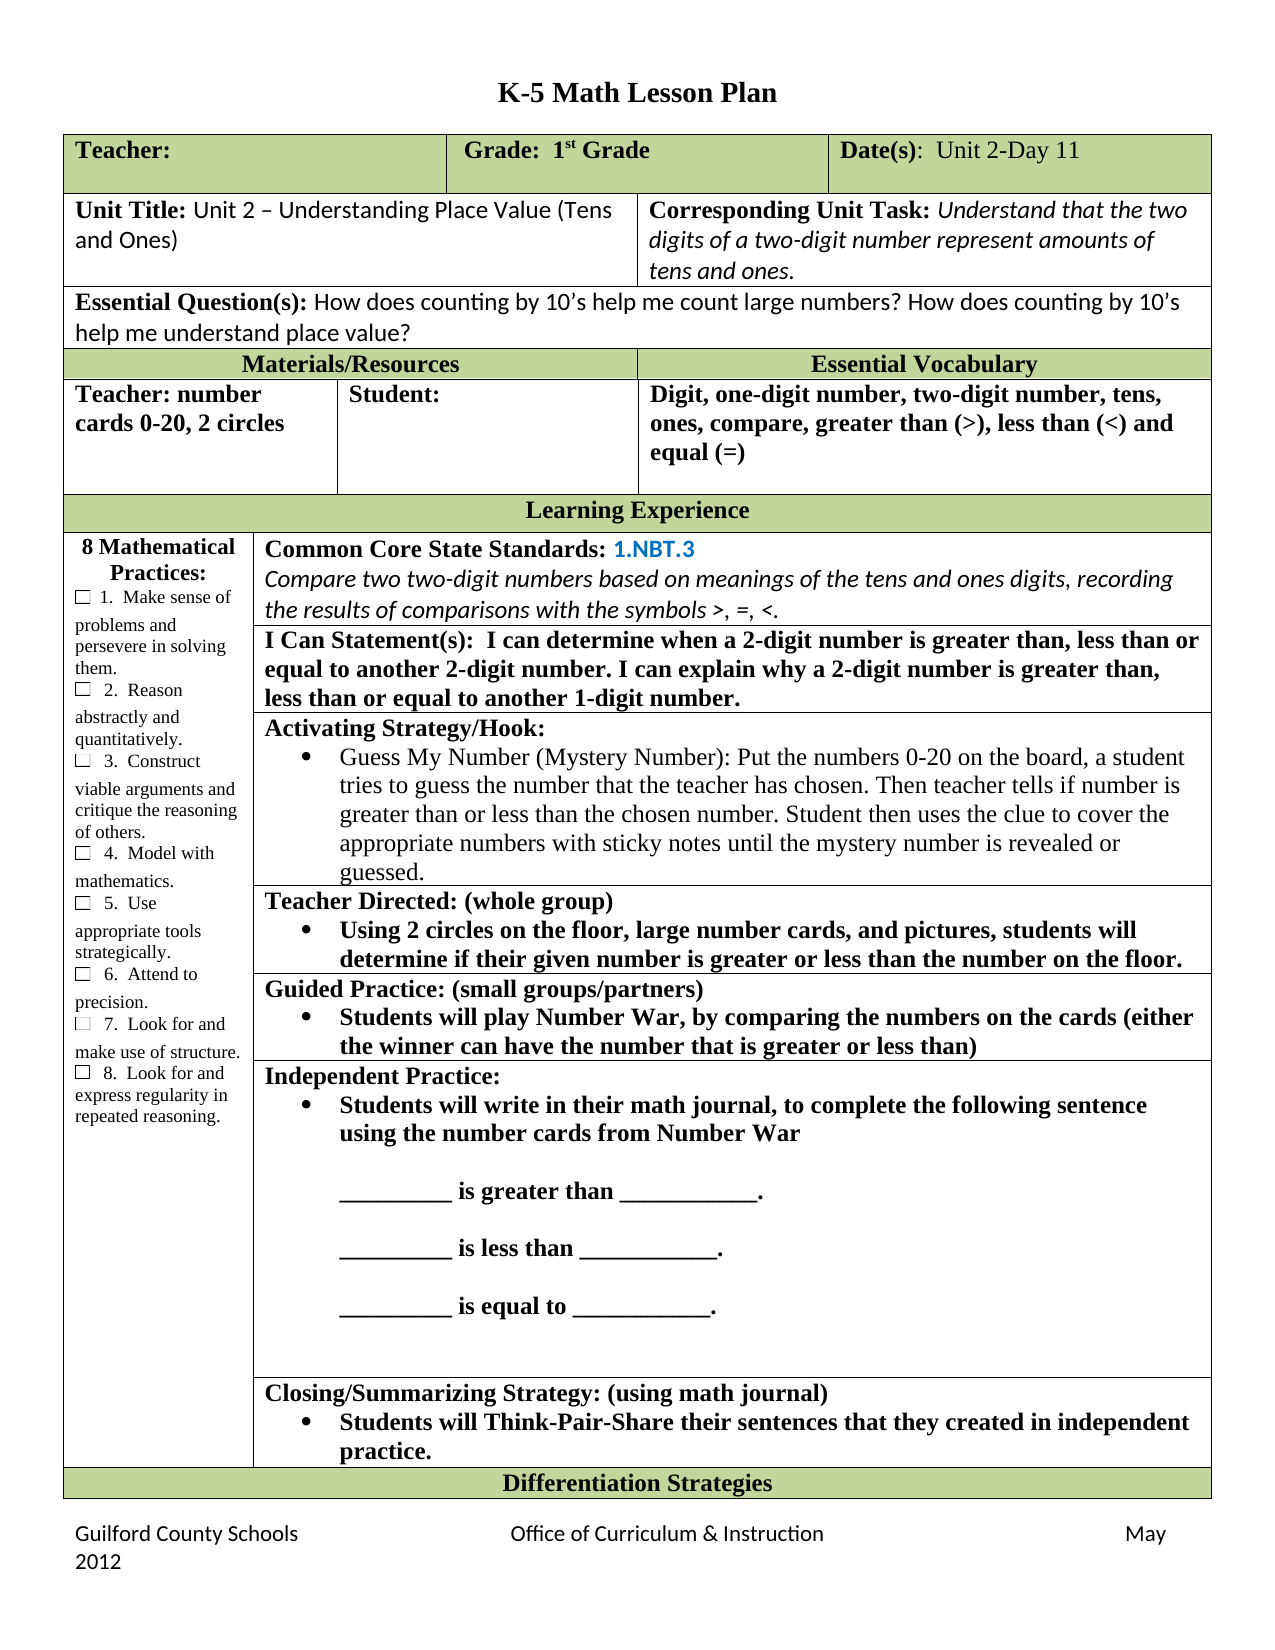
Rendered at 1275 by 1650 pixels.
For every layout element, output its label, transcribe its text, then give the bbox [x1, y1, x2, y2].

table_cell Independent Practice: Students will write in their math journal, to complete the following sentence using the number cards from Number War _________ is greater than ___________. _________ is less than ___________. _________ is equal to ___________. [254, 1061, 1211, 1377]
picture [75, 590, 91, 604]
table_cell Closing/Summarizing Strategy: (using math journal) Students will Think-Pair-Share their sentences that they created in independent practice. [254, 1378, 1211, 1467]
picture [75, 682, 91, 696]
table_cell Unit Title: Unit 2 – Understanding Place Value (Tens and Ones) [64, 194, 637, 286]
table_cell Activating Strategy/Hook: Guess My Number (Mystery Number): Put the numbers 0-20 on the board, a student tries to guess the number that the teacher has chosen. Then teacher tells if number is greater than or less than the chosen number. Student then uses the clue to cover the appropriate numbers with sticky notes until the mystery number is revealed or guessed. [254, 713, 1211, 885]
table_cell Corresponding Unit Task: Understand that the two digits of a two-digit number represent amounts of tens and ones. [638, 194, 1211, 286]
picture [75, 896, 91, 910]
picture [75, 967, 91, 981]
table_cell Learning Experience [64, 495, 1211, 532]
table_header Teacher: [64, 135, 446, 193]
picture [75, 754, 91, 767]
table_cell Differentiation Strategies [64, 1468, 1211, 1498]
table_cell Teacher: number cards 0-20, 2 circles [64, 380, 337, 494]
table_cell Digit, one-digit number, two-digit number, tens, ones, compare, greater than (>), less than (<) and equal (=) [639, 380, 1211, 494]
table_cell Materials/Resources [64, 349, 637, 378]
table_cell Guided Practice: (small groups/partners) Students will play Number War, by comparing the numbers on the cards (either the winner can have the number that is greater or less than) [254, 974, 1211, 1060]
table_cell 8 Mathematical Practices: 1. Make sense of problems and persevere in solving them. 2. Reason abstractly and quantitatively. 3. Construct viable arguments and critique the reasoning of others. 4. Model with mathematics. 5. Use appropriate tools strategically. 6. Attend to precision. 7. Look for and make use of structure. 8. Look for and express regularity in repeated reasoning. [64, 533, 253, 1467]
table_cell Student: [338, 380, 638, 494]
table_cell Teacher Directed: (whole group) Using 2 circles on the floor, large number cards, and pictures, students will determine if their given number is greater or less than the number on the floor. [254, 886, 1211, 973]
table_cell I Can Statement(s): I can determine when a 2-digit number is greater than, less than or equal to another 2-digit number. I can explain why a 2-digit number is greater than, less than or equal to another 1-digit number. [254, 626, 1211, 712]
picture [75, 1017, 91, 1030]
table_cell Common Core State Standards: 1.NBT.3 Compare two two-digit numbers based on meanings of the tens and ones digits, recording the results of comparisons with the symbols >, =, <. [254, 533, 1211, 624]
table_cell Essential Question(s): How does counting by 10’s help me count large numbers? How does counting by 10’s help me understand place value? [64, 287, 1211, 348]
table_cell Essential Vocabulary [638, 349, 1211, 378]
table_header Grade: 1st Grade [447, 135, 828, 193]
table_header Date(s): Unit 2-Day 11 [829, 135, 1211, 193]
text K-5 Math Lesson Plan [75, 75, 1200, 108]
picture [75, 846, 91, 860]
